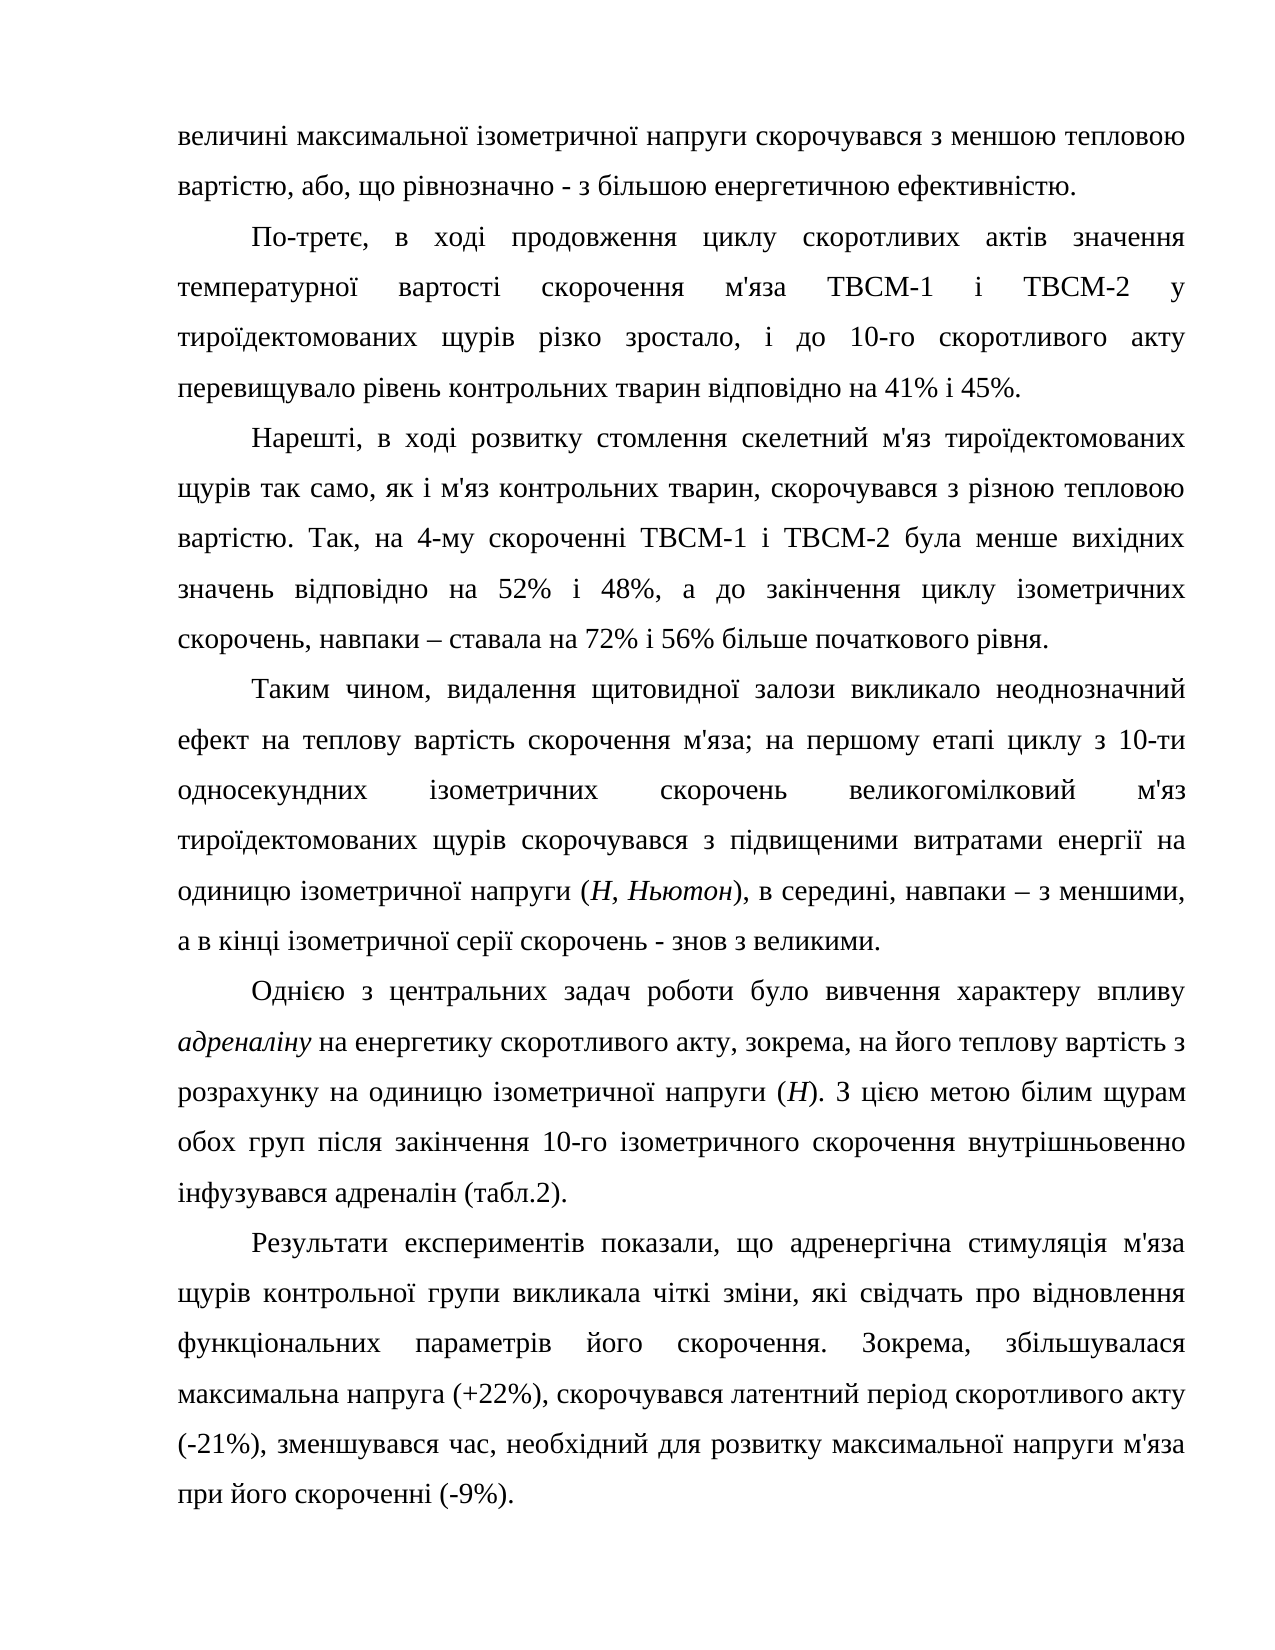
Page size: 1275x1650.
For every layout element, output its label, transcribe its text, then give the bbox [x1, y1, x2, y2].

text Результати експериментів показали, що адренергічна стимуляція м'яза щурів контрольної групи викликала чіткі зміни, які свідчать про відновлення функціональних параметрів його скорочення. Зокрема, збільшувалася максимальна напруга (+22%), скорочувався латентний період скоротливого акту (-21%), зменшувався час, необхідний для розвитку максимальної напруги м'яза при його скороченні (-9%). [177, 1225, 1186, 1510]
text Однією з центральних задач роботи було вивчення характеру впливу адреналіну на енергетику скоротливого акту, зокрема, на його теплову вартість з розрахунку на одиницю ізометричної напруги (Н). З цією метою білим щурам обох груп після закінчення 10-го ізометричного скорочення внутрішньовенно інфузувався адреналін (табл.2). [177, 973, 1186, 1208]
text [177, 118, 1186, 202]
text По-третє, в ході продовження циклу скоротливих актів значення температурної вартості скорочення м'яза ТВСМ-1 і ТВСМ-2 у тироїдектомованих щурів різко зростало, і до 10-го скоротливого акту перевищувало рівень контрольних тварин відповідно на 41% і 45%. [177, 219, 1186, 403]
text Нарешті, в ході розвитку стомлення скелетний м'яз тироїдектомованих щурів так само, як і м'яз контрольних тварин, скорочувався з різною тепловою вартістю. Так, на 4-му скороченні ТВСМ-1 і ТВСМ-2 була менше вихідних значень відповідно на 52% і 48%, а до закінчення циклу ізометричних скорочень, навпаки – ставала на 72% і 56% більше початкового рівня. [177, 420, 1186, 655]
text Таким чином, видалення щитовидної залози викликало неоднозначний ефект на теплову вартість скорочення м'яза; на першому етапі циклу з 10-ти односекундних ізометричних скорочень великогомілковий м'яз тироїдектомованих щурів скорочувався з підвищеними витратами енергії на одиницю ізометричної напруги (Н, Ньютон), в середині, навпаки – з меншими, а в кінці ізометричної серії скорочень - знов з великими. [177, 672, 1186, 957]
